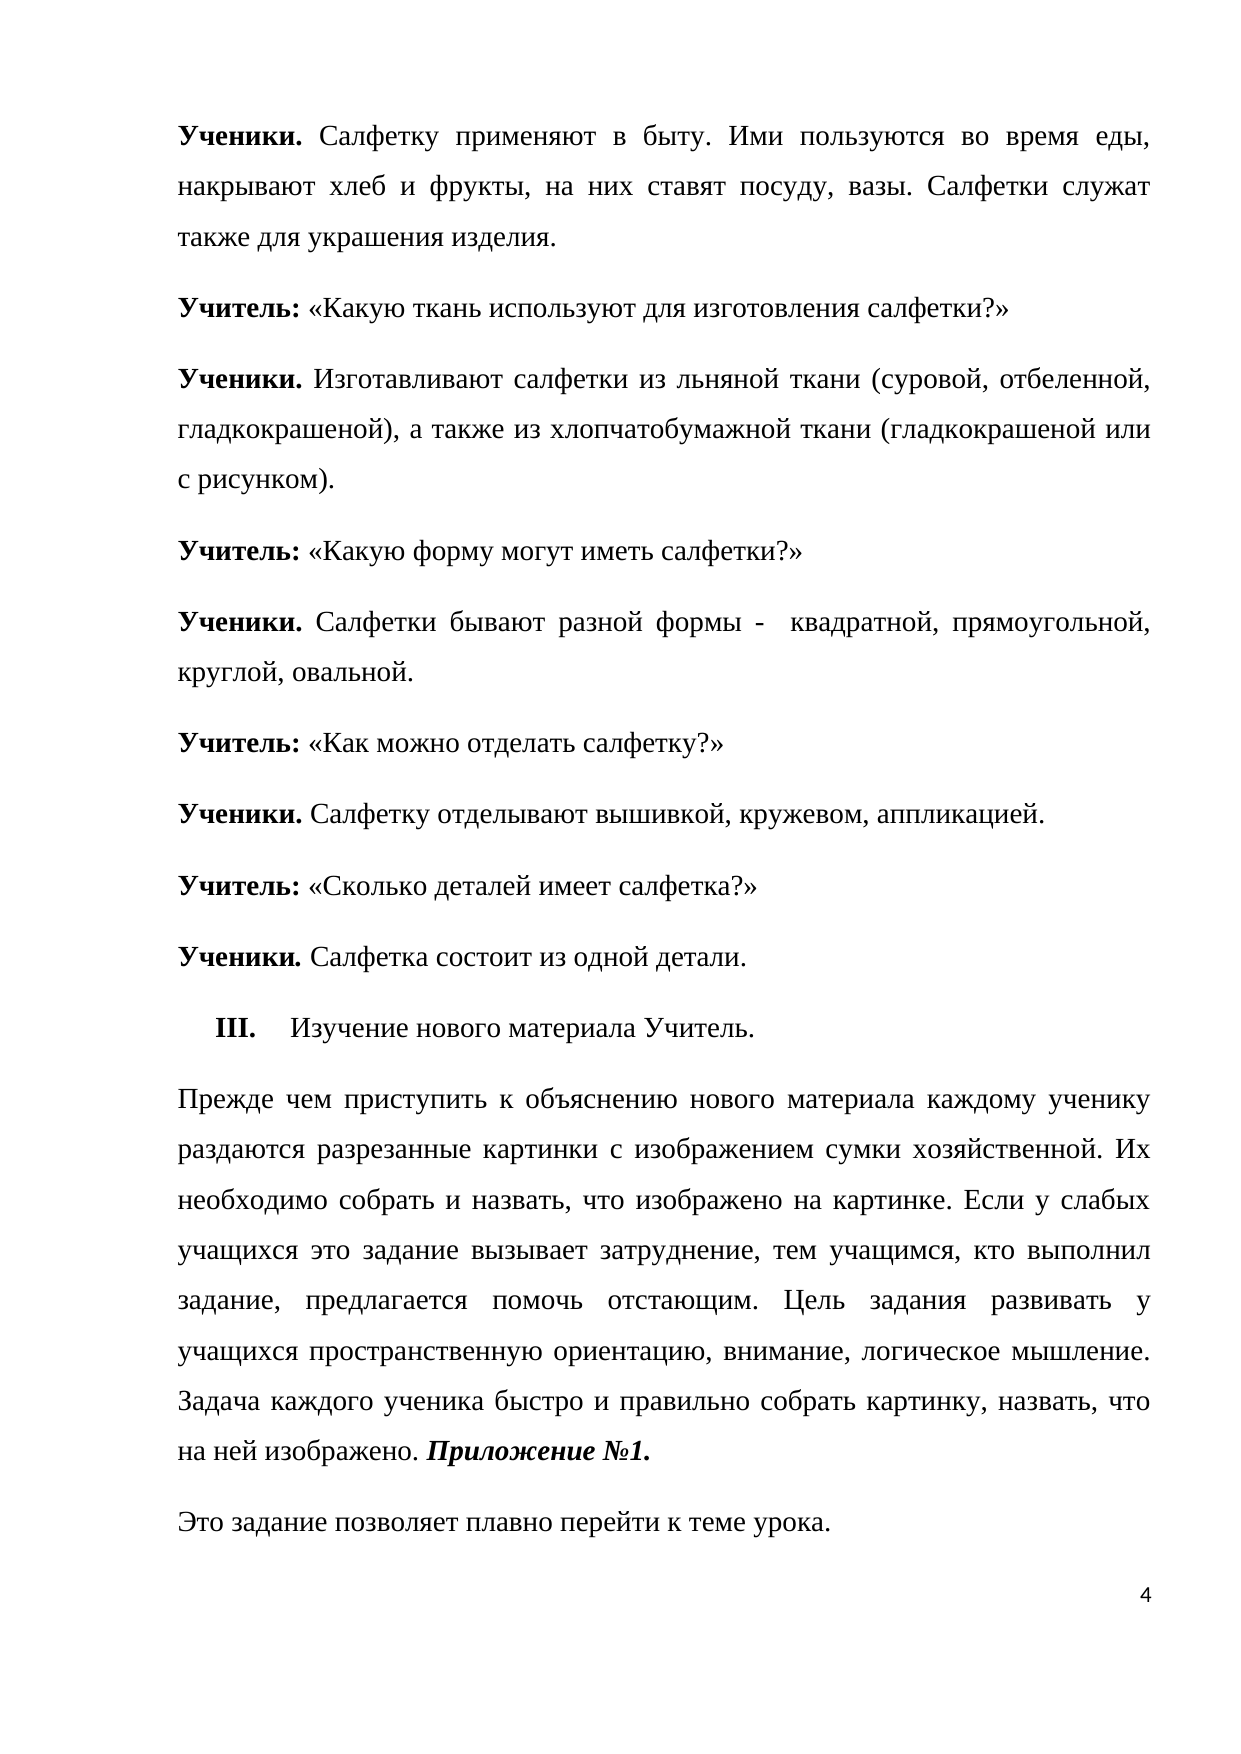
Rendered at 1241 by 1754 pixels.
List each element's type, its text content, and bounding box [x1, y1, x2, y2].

text Ученики. Салфетку применяют в быту. Ими пользуются во время еды, накрывают хлеб и фрукты, на них ставят посуду, вазы. Салфетки служат также для украшения изделия. [177, 118, 1152, 252]
text Учитель: «Как можно отделать салфетку?» [177, 725, 1152, 759]
text Прежде чем приступить к объяснению нового материала каждому ученику раздаются разрезанные картинки с изображением сумки хозяйственной. Их необходимо собрать и назвать, что изображено на картинке. Если у слабых учащихся это задание вызывает затруднение, тем учащимся, кто выполнил задание, предлагается помочь отстающим. Цель задания развивать у учащихся пространственную ориентацию, внимание, логическое мышление. Задача каждого ученика быстро и правильно собрать картинку, назвать, что на ней изображено. Приложение №1. [177, 1081, 1152, 1467]
text Ученики. Изготавливают салфетки из льняной ткани (суровой, отбеленной, гладкокрашеной), а также из хлопчатобумажной ткани (гладкокрашеной или с рисунком). [177, 361, 1152, 495]
list Изучение нового материала Учитель. [215, 1010, 1152, 1043]
text Ученики. Салфетки бывают разной формы - квадратной, прямоугольной, круглой, овальной. [177, 604, 1152, 688]
text Учитель: «Какую форму могут иметь салфетки?» [177, 533, 1152, 566]
text Учитель: «Какую ткань используют для изготовления салфетки?» [177, 290, 1152, 323]
text Ученики. Салфетку отделывают вышивкой, кружевом, аппликацией. [177, 797, 1152, 830]
text Учитель: «Сколько деталей имеет салфетка?» [177, 868, 1152, 901]
text Ученики. Салфетка состоит из одной детали. [177, 939, 1152, 972]
text Это задание позволяет плавно перейти к теме урока. [177, 1504, 1152, 1538]
